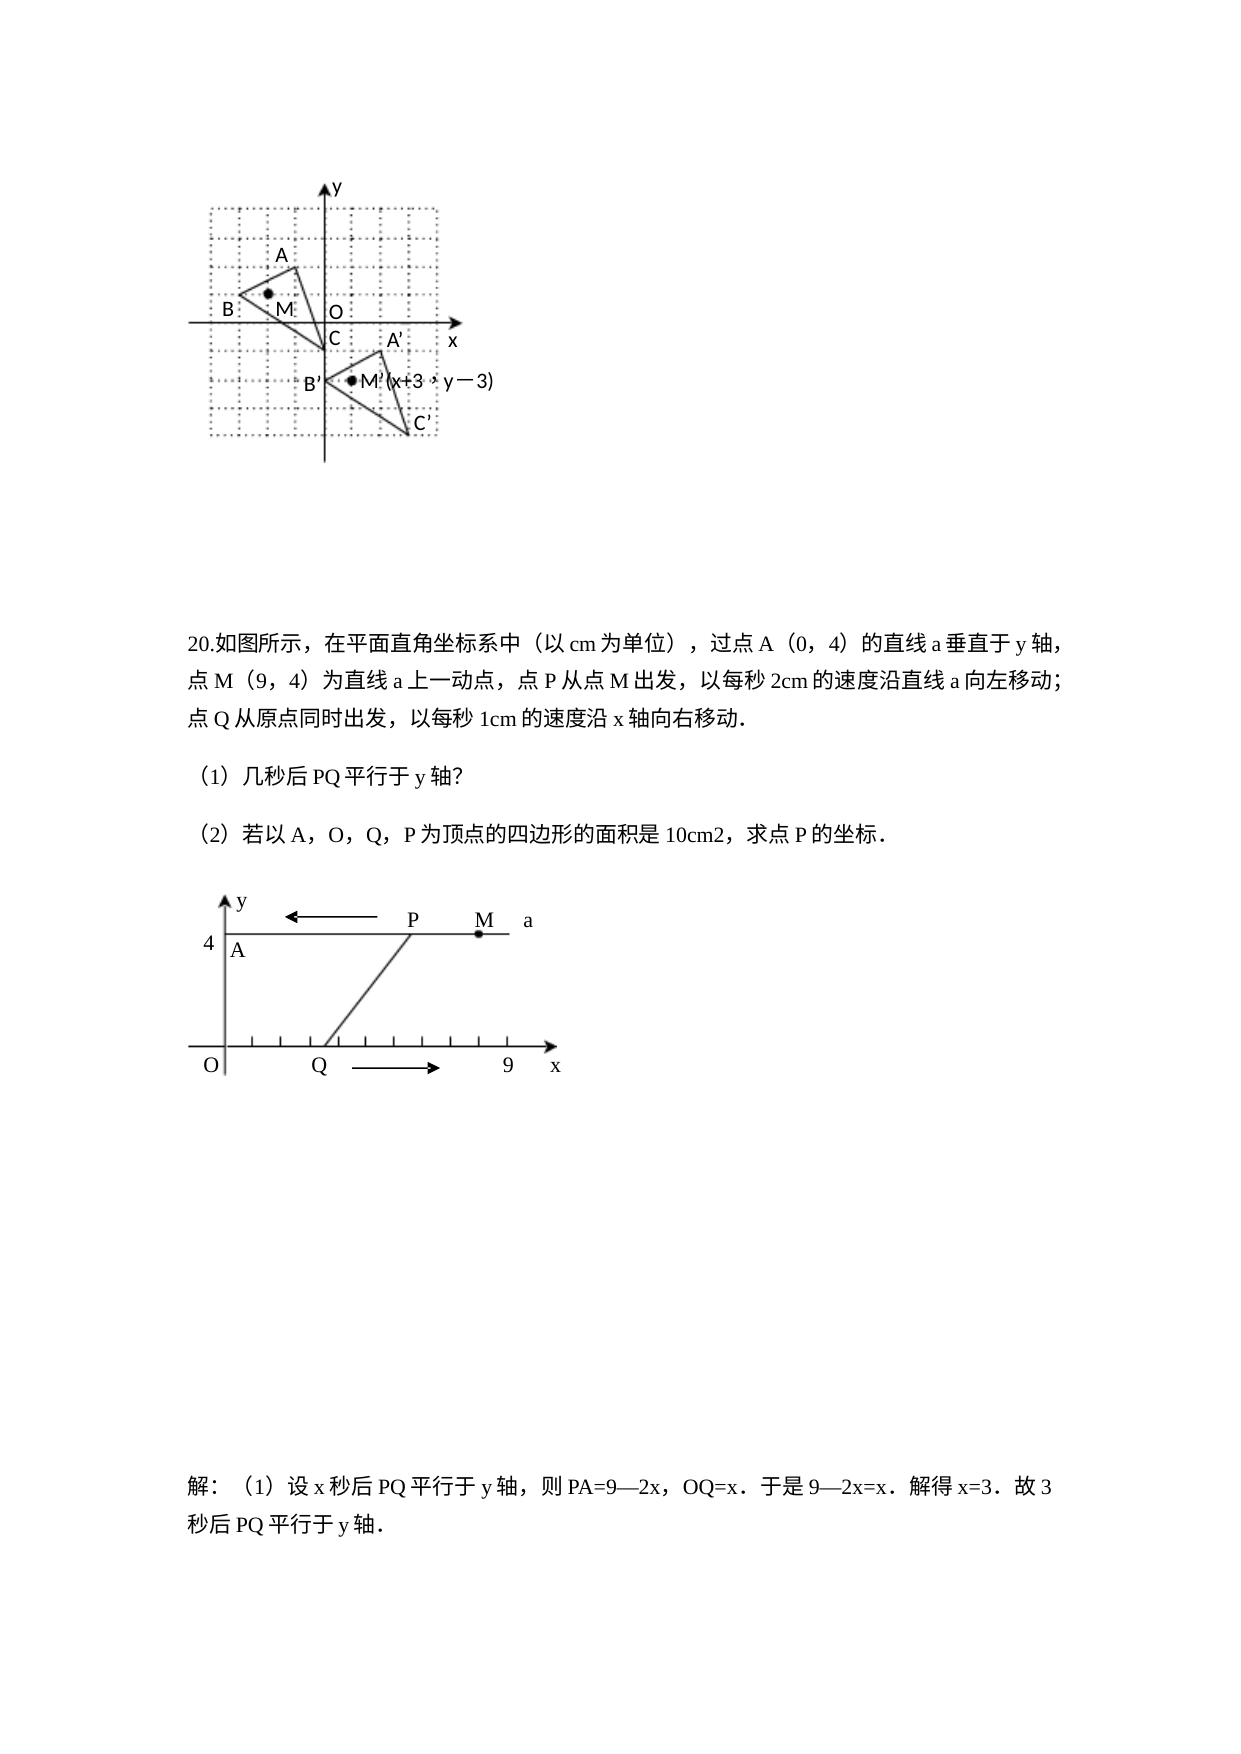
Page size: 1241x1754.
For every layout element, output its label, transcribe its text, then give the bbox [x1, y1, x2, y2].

text （2）若以A，O，Q，P为顶点的四边形的面积是10cm2，求点P的坐标． [187, 816, 1053, 849]
text （1）几秒后PQ平行于y轴？ [187, 758, 1053, 791]
text 20.如图所示，在平面直角坐标系中（以cm为单位），过点A（0，4）的直线a垂直于y轴，点M（9，4）为直线a上一动点，点P从点M出发，以每秒2cm的速度沿直线a向左移动；点Q从原点同时出发，以每秒1cm的速度沿x轴向右移动． [187, 626, 1053, 733]
text 解：（1）设x秒后PQ平行于y轴，则PA=9—2x，OQ=x．于是9—2x=x．解得x=3．故3秒后PQ平行于y轴． [187, 1469, 1053, 1539]
